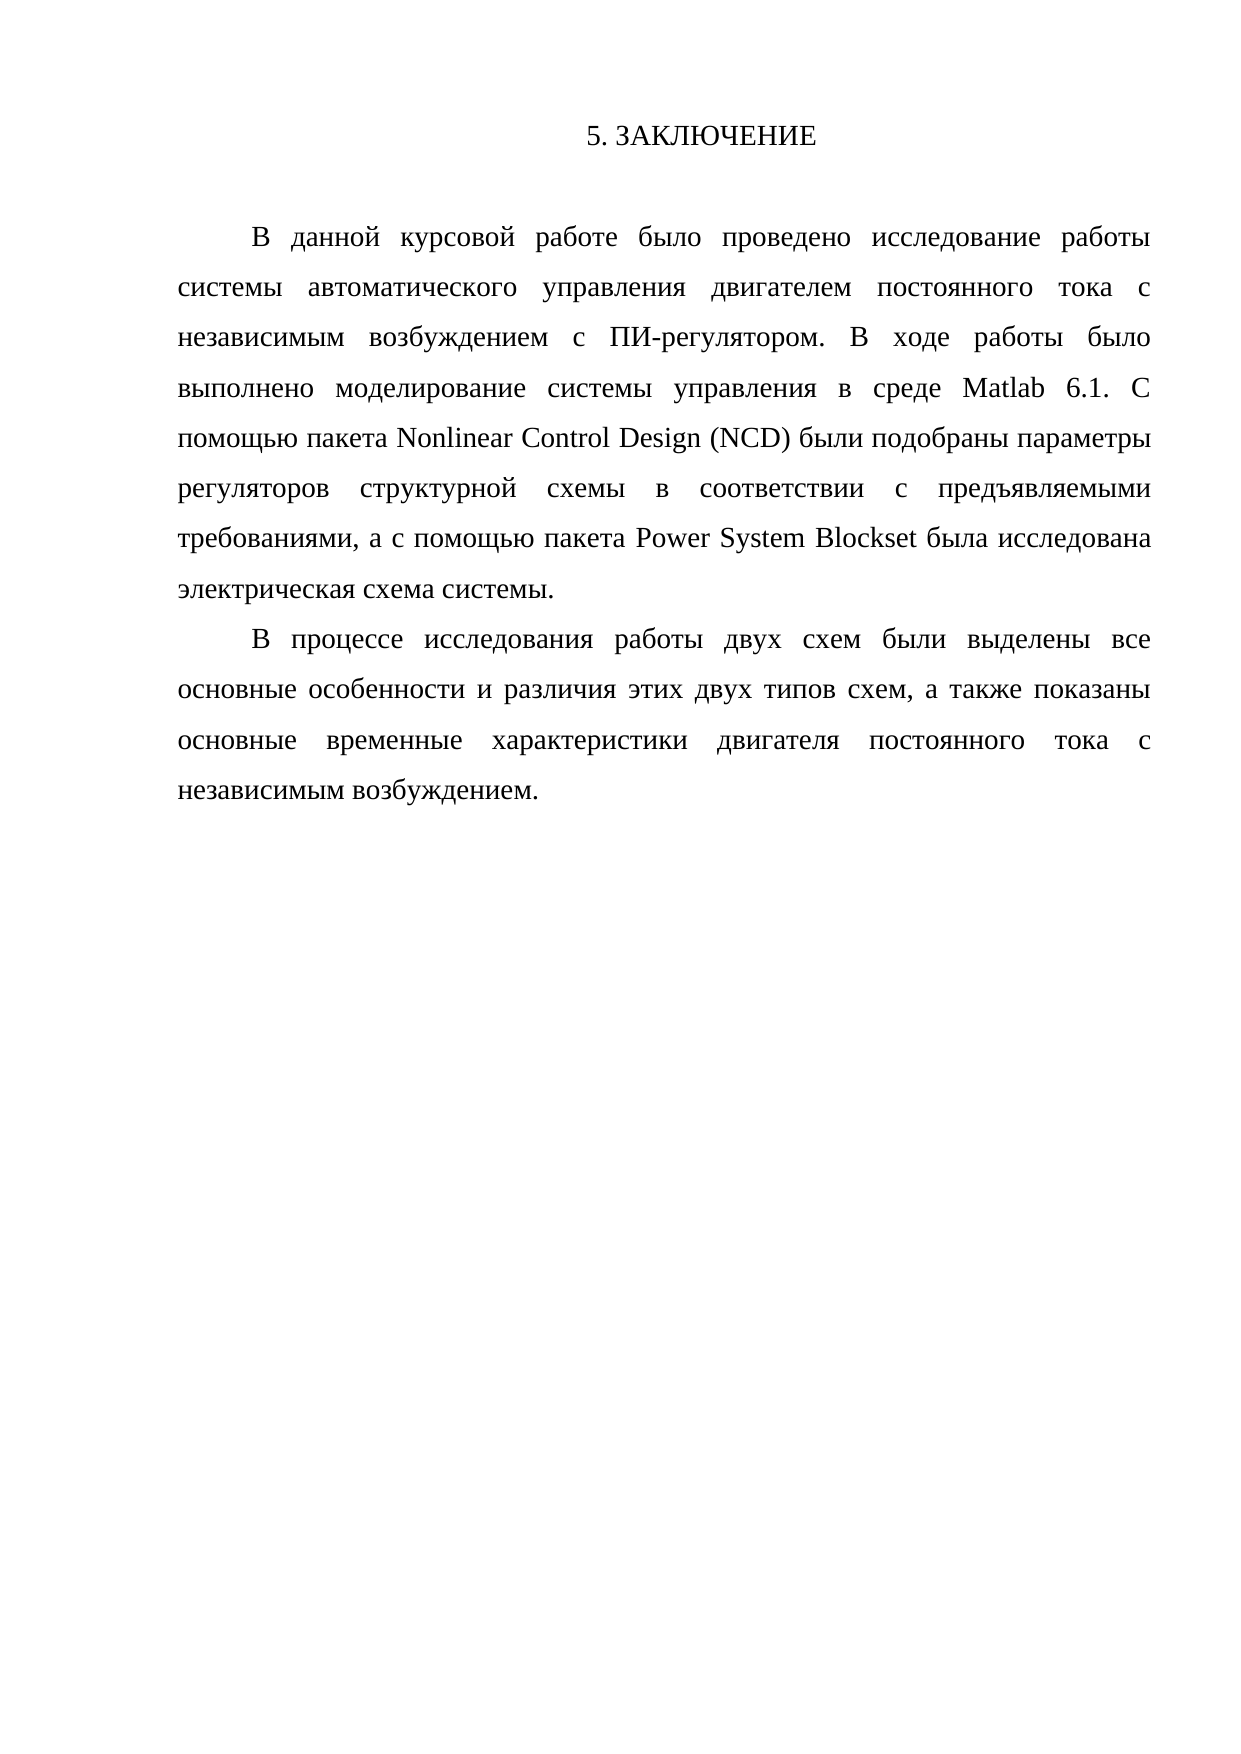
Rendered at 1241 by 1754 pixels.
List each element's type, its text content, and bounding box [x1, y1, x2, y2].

text В данной курсовой работе было проведено исследование работы системы автоматического управления двигателем постоянного тока с независимым возбуждением с ПИ-регулятором. В ходе работы было выполнено моделирование системы управления в среде Matlab 6.1. С помощью пакета Nonlinear Control Design (NCD) были подобраны параметры регуляторов структурной схемы в соответствии с предъявляемыми требованиями, а с помощью пакета Power System Blockset была исследована электрическая схема системы. [177, 219, 1152, 604]
text В процессе исследования работы двух схем были выделены все основные особенности и различия этих двух типов схем, а также показаны основные временные характеристики двигателя постоянного тока с независимым возбуждением. [177, 621, 1152, 806]
text 5. ЗАКЛЮЧЕНИЕ [177, 118, 1152, 152]
